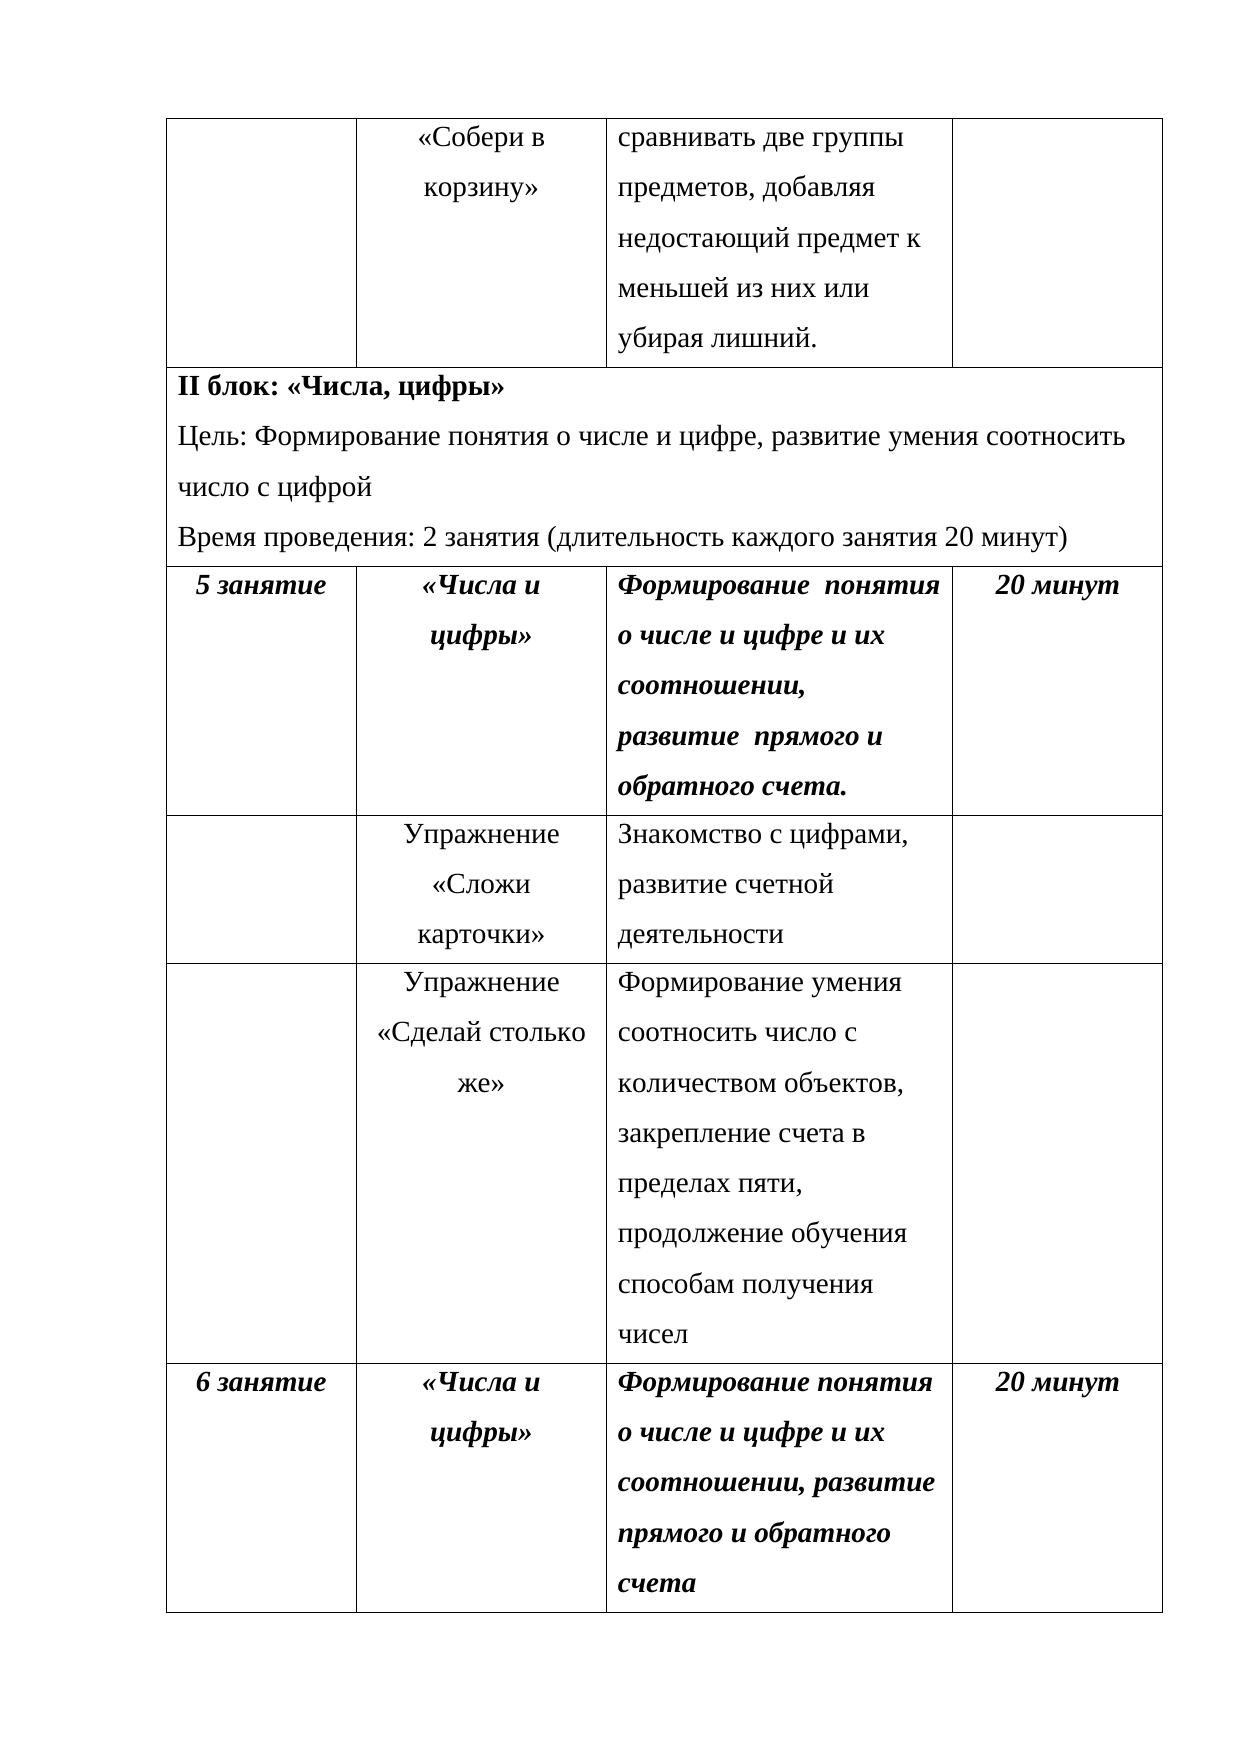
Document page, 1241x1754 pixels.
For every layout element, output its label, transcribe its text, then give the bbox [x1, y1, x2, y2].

table_cell «Числа и цифры» [357, 567, 606, 815]
table_cell «Числа и цифры» [357, 1364, 606, 1612]
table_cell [357, 119, 606, 367]
table_cell 20 минут [953, 567, 1162, 815]
table_cell [167, 964, 356, 1363]
table_cell II блок: «Числа, цифры» Цель: Формирование понятия о числе и цифре, развитие умения соотносить число с цифрой Время проведения: 2 занятия (длительность каждого занятия 20 минут) [167, 368, 1162, 566]
table_cell Формирование умения соотносить число с количеством объектов, закрепление счета в пределах пяти, продолжение обучения способам получения чисел [607, 964, 952, 1363]
table_cell Упражнение «Сложи карточки» [357, 816, 606, 963]
table_cell Формирование понятия о числе и цифре и их соотношении, развитие прямого и обратного счета [607, 1364, 952, 1612]
table_cell [953, 816, 1162, 963]
table_cell Формирование понятия о числе и цифре и их соотношении, развитие прямого и обратного счета. [607, 567, 952, 815]
table_cell Упражнение «Сделай столько же» [357, 964, 606, 1363]
table_cell 5 занятие [167, 567, 356, 815]
table_cell [953, 964, 1162, 1363]
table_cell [607, 119, 952, 367]
table_cell Знакомство с цифрами, развитие счетной деятельности [607, 816, 952, 963]
table_cell [953, 119, 1162, 367]
table_cell 6 занятие [167, 1364, 356, 1612]
table_cell 20 минут [953, 1364, 1162, 1612]
table_cell [167, 119, 356, 367]
table_cell [167, 816, 356, 963]
